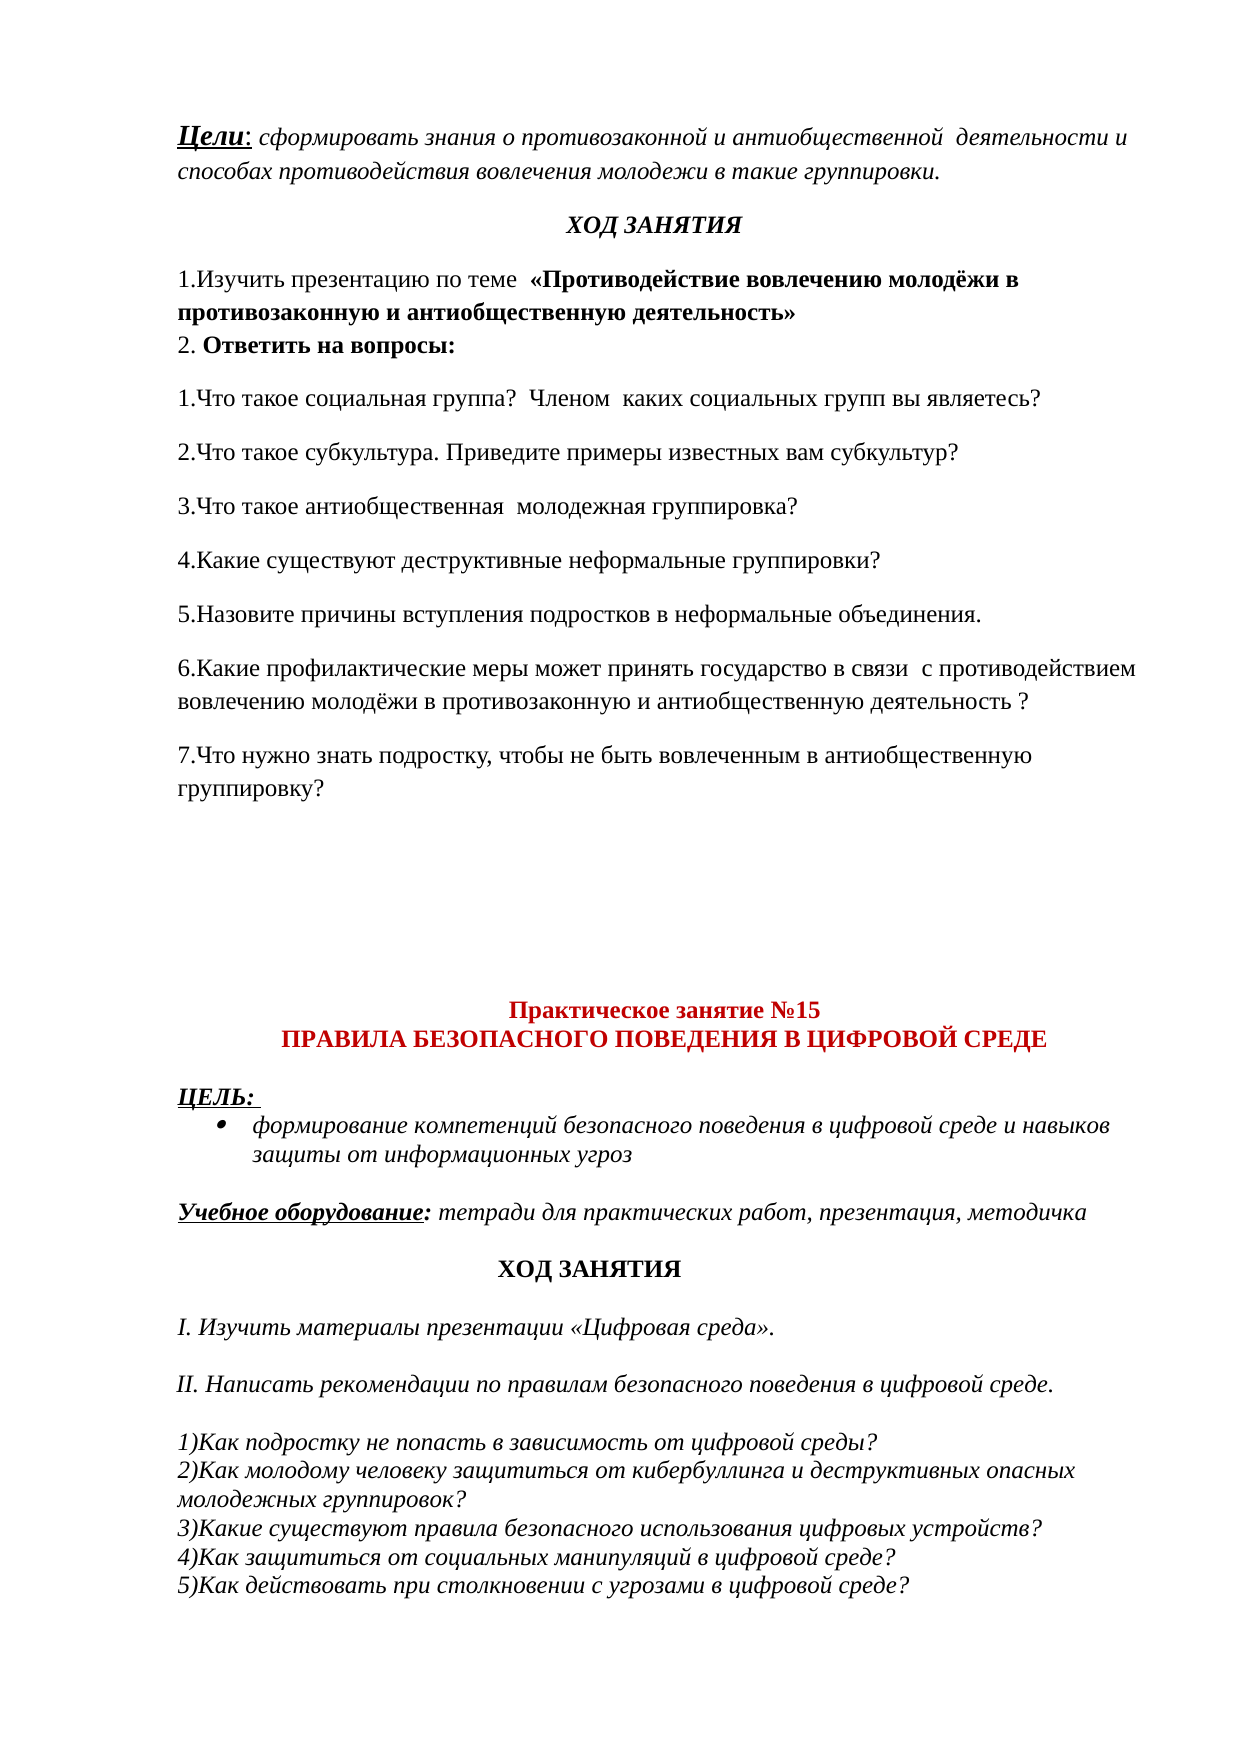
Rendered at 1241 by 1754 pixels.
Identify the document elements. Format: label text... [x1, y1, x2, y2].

text II. Написать рекомендации по правилам безопасного поведения в цифровой среде. [88, 1369, 1152, 1398]
text ПРАВИЛА БЕЗОПАСНОГО ПОВЕДЕНИЯ В ЦИФРОВОЙ СРЕДЕ [177, 1024, 1152, 1053]
text 5.Назовите причины вступления подростков в неформальные объединения. [177, 599, 1152, 628]
text 1)Как подростку не попасть в зависимость от цифровой среды? [177, 1427, 1152, 1455]
text Учебное оборудование: тетради для практических работ, презентация, методичка [177, 1197, 1152, 1225]
text 4)Как защититься от социальных манипуляций в цифровой среде? [177, 1542, 1152, 1570]
text I. Изучить материалы презентации «Цифровая среда». [177, 1312, 1152, 1340]
text 7.Что нужно знать подростку, чтобы не быть вовлеченным в антиобщественную группировку? [177, 740, 1152, 801]
text 3)Какие существуют правила безопасного использования цифровых устройств? [177, 1513, 1152, 1542]
text ХОД ЗАНЯТИЯ [177, 210, 1152, 238]
text ХОД ЗАНЯТИЯ [177, 1254, 1152, 1283]
text 4.Какие существуют деструктивные неформальные группировки? [177, 545, 1152, 574]
text 5)Как действовать при столкновении с угрозами в цифровой среде? [177, 1570, 1152, 1599]
text 6.Какие профилактические меры может принять государство в связи с противодействием вовлечению молодёжи в противозаконную и антиобщественную деятельность ? [177, 653, 1152, 714]
text 3.Что такое антиобщественная молодежная группировка? [177, 491, 1152, 520]
text 2)Как молодому человеку защититься от кибербуллинга и деструктивных опасных молодежных группировок? [177, 1455, 1152, 1513]
text Практическое занятие №15 [177, 995, 1152, 1024]
text 2.Что такое субкультура. Приведите примеры известных вам субкультур? [177, 437, 1152, 466]
text 1.Что такое социальная группа? Членом каких социальных групп вы являетесь? [177, 383, 1152, 412]
text 1.Изучить презентацию по теме «Противодействие вовлечению молодёжи в противозаконную и антиобщественную деятельность» 2. Ответить на вопросы: [177, 264, 1152, 358]
text ЦЕЛЬ: [177, 1082, 1152, 1110]
text Цели: сформировать знания о противозаконной и антиобщественной деятельности и способах противодействия вовлечения молодежи в такие группировки. [177, 118, 1152, 185]
list формирование компетенций безопасного поведения в цифровой среде и навыков защиты от информационных угроз [215, 1110, 1152, 1168]
